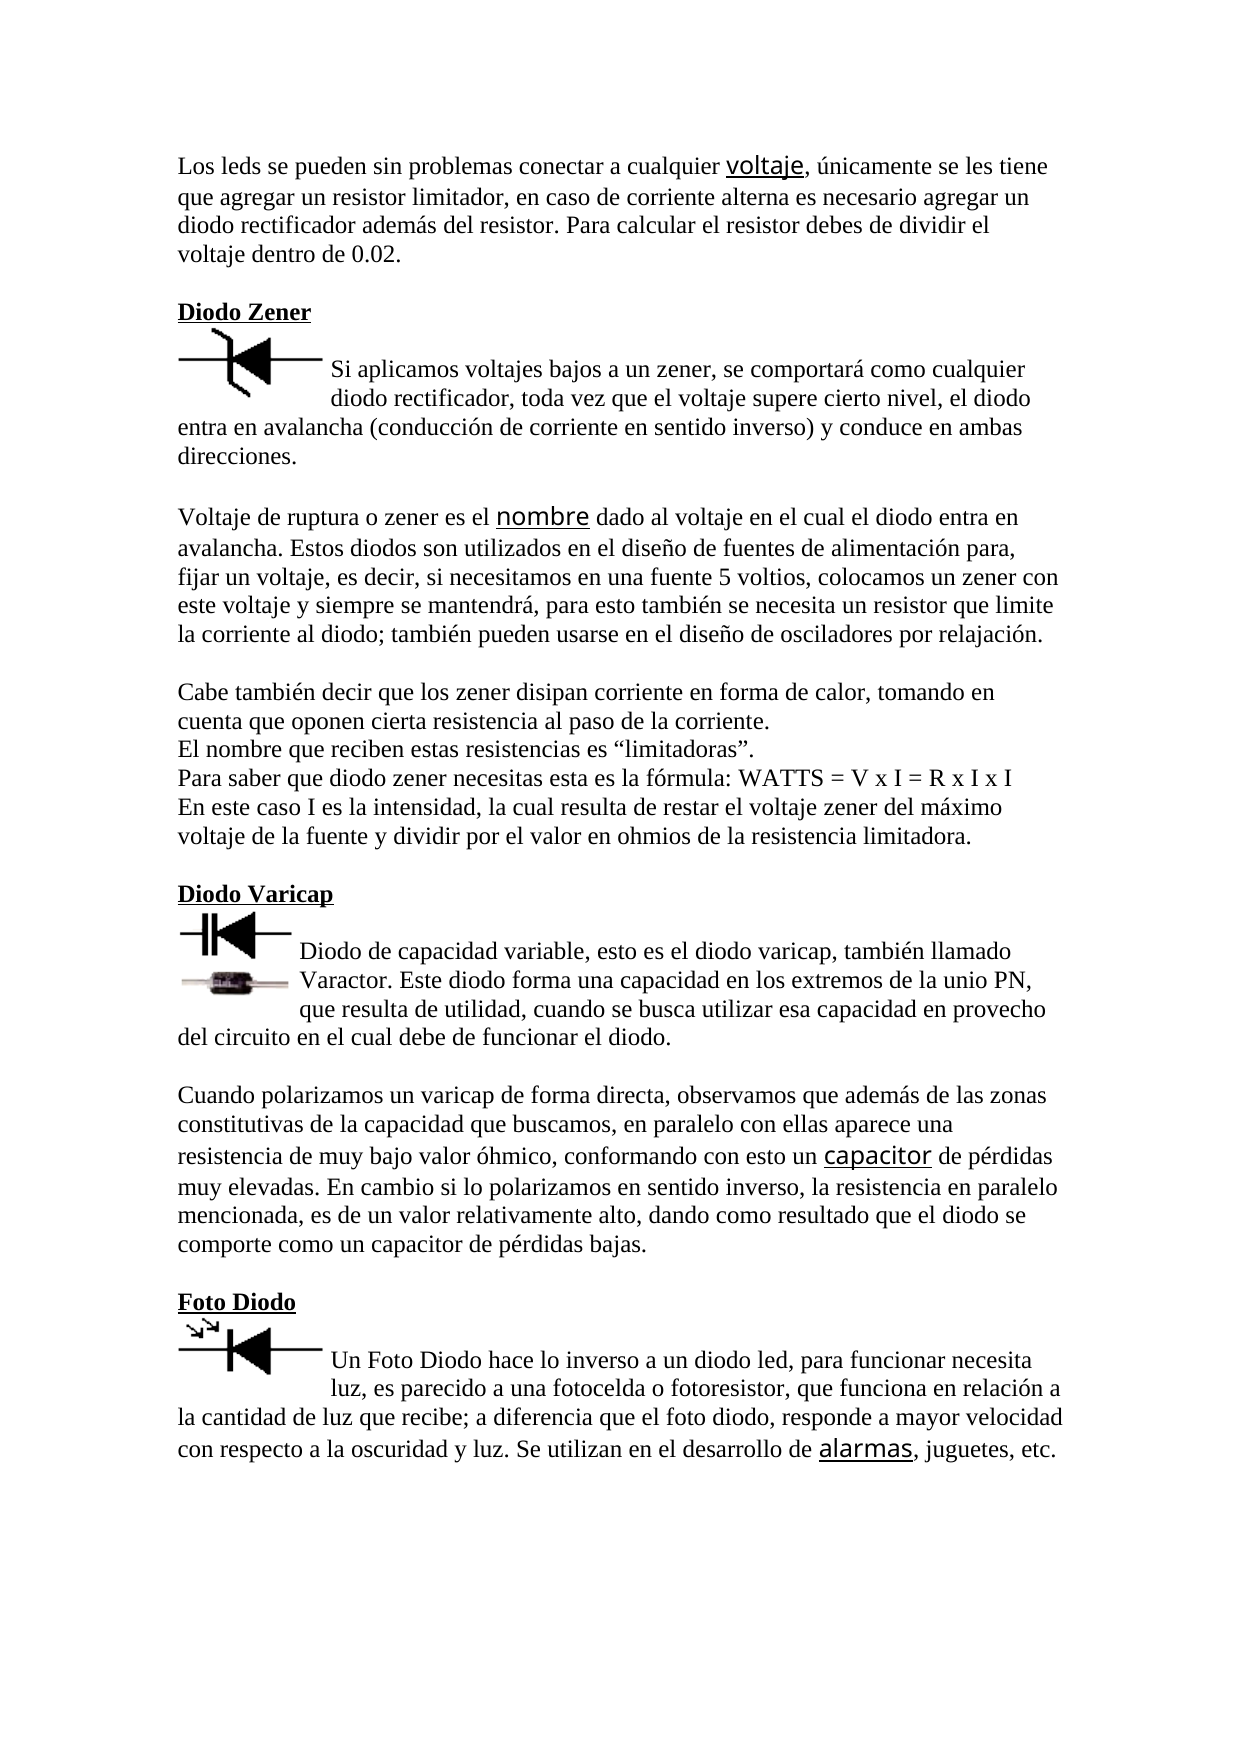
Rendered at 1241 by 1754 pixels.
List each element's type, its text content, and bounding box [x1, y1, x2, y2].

picture [177, 325, 331, 401]
text Voltaje de ruptura o zener es el nombre dado al voltaje en el cual el diodo entra en avalancha. Estos diodos son utilizados en el diseño de fuentes de alimentación para, fijar un voltaje, es decir, si necesitamos en una fuente 5 voltios, colocamos un zener con este voltaje y siempre se mantendrá, para esto también se necesita un resistor que limite la corriente al diodo; también pueden usarse en el diseño de osciladores por relajación. [177, 499, 1063, 648]
text Cuando polarizamos un varicap de forma directa, observamos que además de las zonas constitutivas de la capacidad que buscamos, en paralelo con ellas aparece una resistencia de muy bajo valor óhmico, conformando con esto un capacitor de pérdidas muy elevadas. En cambio si lo polarizamos en sentido inverso, la resistencia en paralelo mencionada, es de un valor relativamente alto, dando como resultado que el diodo se comporte como un capacitor de pérdidas bajas. [177, 1080, 1063, 1258]
picture [177, 907, 299, 1002]
text Diodo Zener Si aplicamos voltajes bajos a un zener, se comportará como cualquier diodo rectificador, toda vez que el voltaje supere cierto nivel, el diodo entra en avalancha (conducción de corriente en sentido inverso) y conduce en ambas direcciones. [177, 297, 1063, 469]
text Los leds se pueden sin problemas conectar a cualquier voltaje, únicamente se les tiene que agregar un resistor limitador, en caso de corriente alterna es necesario agregar un diodo rectificador además del resistor. Para calcular el resistor debes de dividir el voltaje dentro de 0.02. [177, 148, 1063, 268]
text Diodo Varicap Diodo de capacidad variable, esto es el diodo varicap, también llamado Varactor. Este diodo forma una capacidad en los extremos de la unio PN, que resulta de utilidad, cuando se busca utilizar esa capacidad en provecho del circuito en el cual debe de funcionar el diodo. [177, 879, 1063, 1051]
text Foto Diodo Un Foto Diodo hace lo inverso a un diodo led, para funcionar necesita luz, es parecido a una fotocelda o fotoresistor, que funciona en relación a la cantidad de luz que recibe; a diferencia que el foto diodo, responde a mayor velocidad con respecto a la oscuridad y luz. Se utilizan en el desarrollo de alarmas, juguetes, etc. [177, 1287, 1063, 1465]
text Cabe también decir que los zener disipan corriente en forma de calor, tomando en cuenta que oponen cierta resistencia al paso de la corriente. El nombre que reciben estas resistencias es “limitadoras”. Para saber que diodo zener necesitas esta es la fórmula: WATTS = V x I = R x I x I En este caso I es la intensidad, la cual resulta de restar el voltaje zener del máximo voltaje de la fuente y dividir por el valor en ohmios de la resistencia limitadora. [177, 677, 1063, 849]
picture [177, 1316, 331, 1391]
